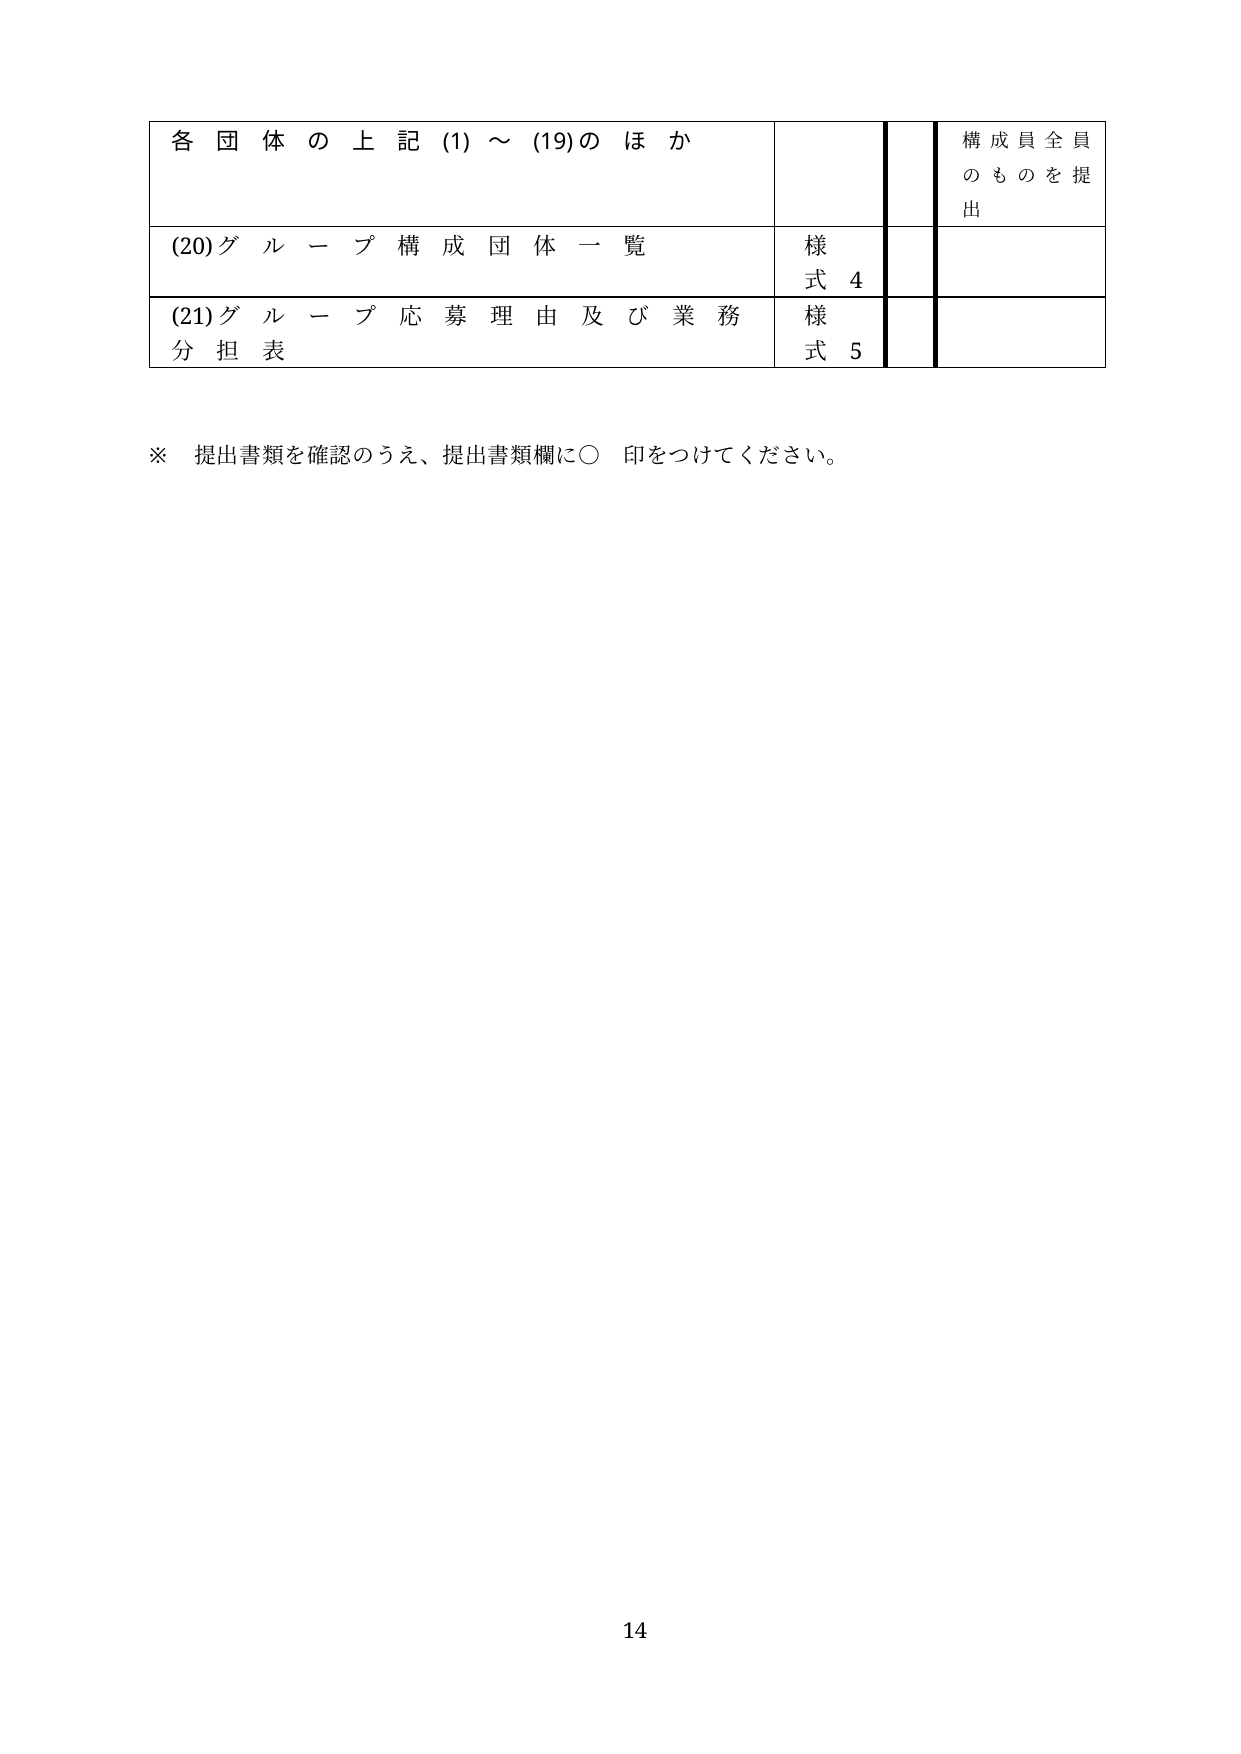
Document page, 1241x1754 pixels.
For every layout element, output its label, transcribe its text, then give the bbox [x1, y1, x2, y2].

table_cell 構成員全員のものを提出 [938, 122, 1105, 226]
text ※ 提出書類を確認のうえ、提出書類欄に○ 印をつけてください。 [149, 437, 1126, 472]
table_cell [888, 298, 933, 367]
table_cell (21)グループ応募理由及び業務分担表 [150, 298, 774, 367]
table_cell 様式5 [775, 298, 883, 367]
table_cell (20)グループ構成団体一覧 [150, 227, 774, 296]
table_cell [775, 122, 883, 226]
table_cell [888, 227, 933, 296]
table_cell [938, 227, 1105, 296]
table_cell 各団体の上記(1)～(19)のほか [150, 122, 774, 226]
table_cell 様式4 [775, 227, 883, 296]
table_cell [938, 298, 1105, 367]
table_cell [888, 122, 933, 226]
